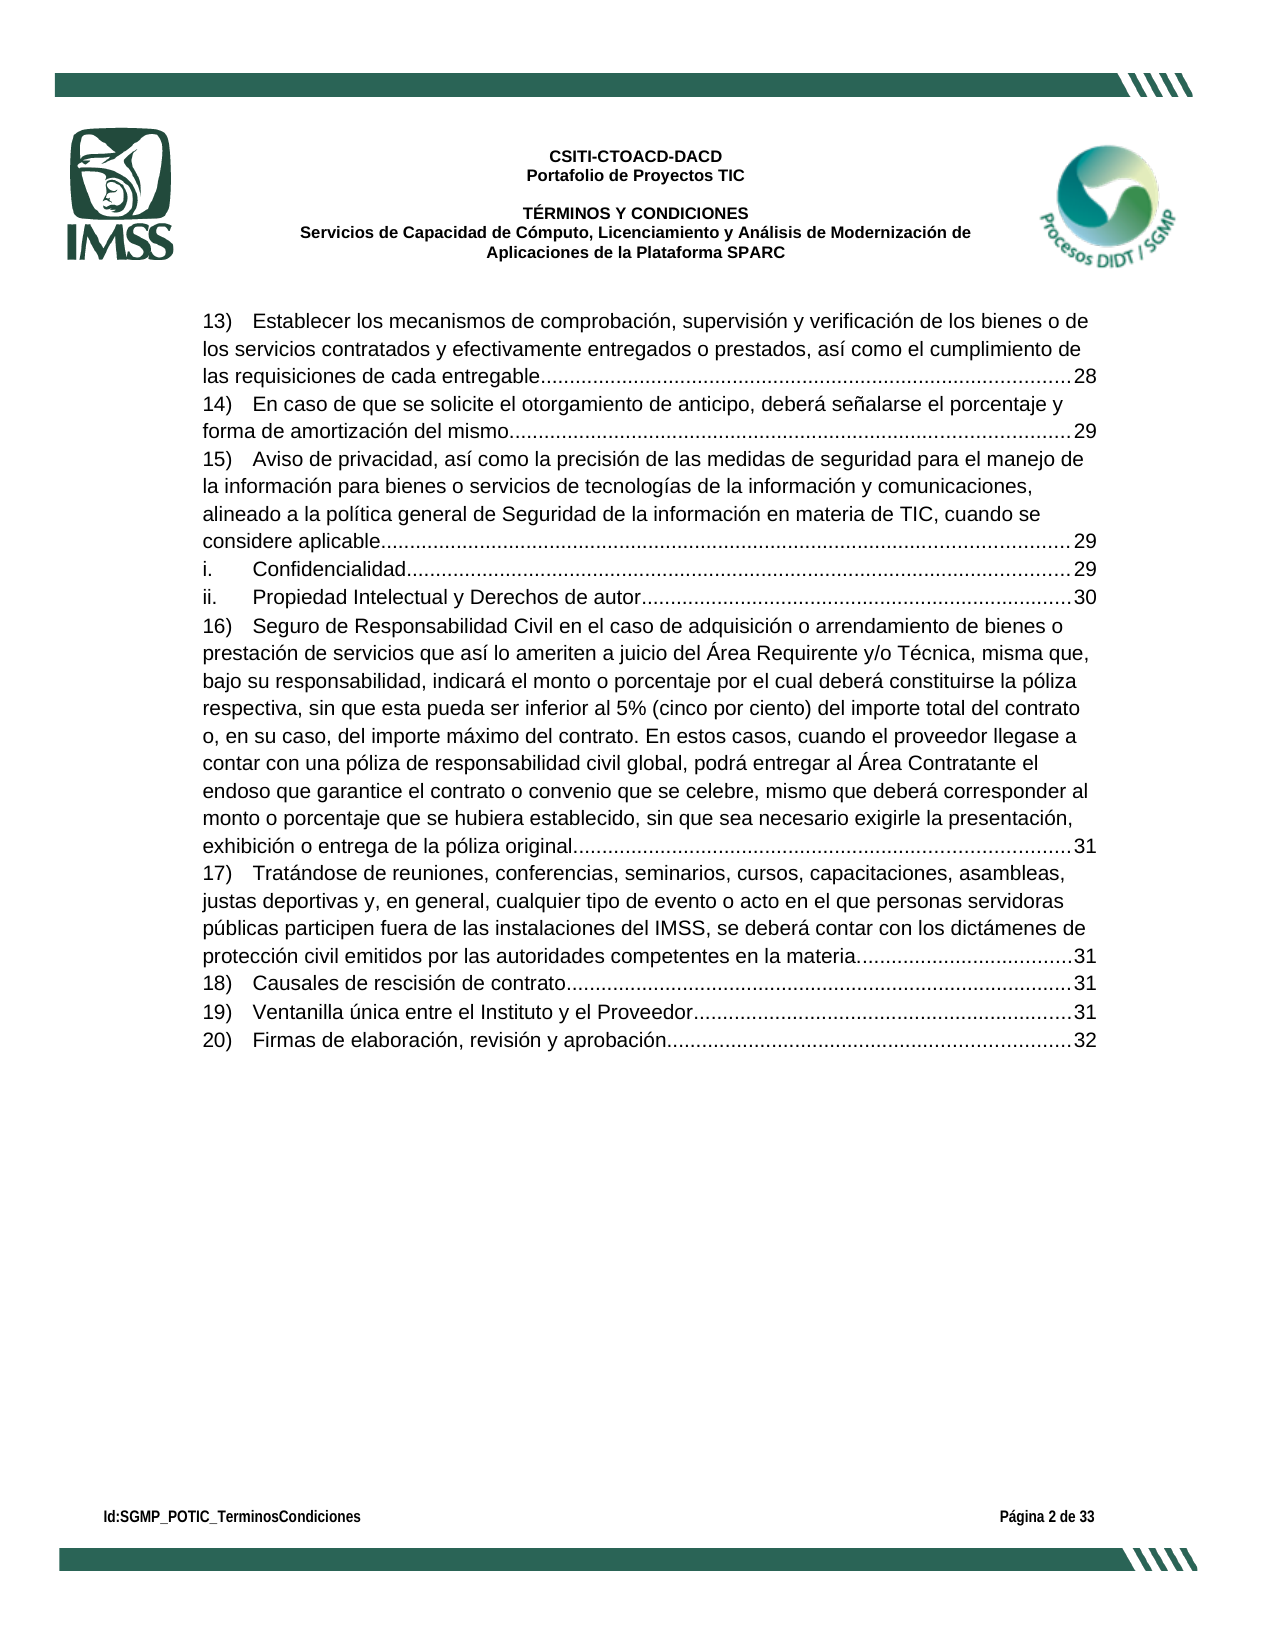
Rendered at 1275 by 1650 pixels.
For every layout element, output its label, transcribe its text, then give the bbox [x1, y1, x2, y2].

text 13) Establecer los mecanismos de comprobación, supervisión y verificación de los bienes o de los servicios contratados y efectivamente entregados o prestados, así como el cumplimiento de las requisiciones de cada entregable. 28 [202, 309, 1098, 388]
text ii. Propiedad Intelectual y Derechos de autor 30 [202, 585, 1098, 609]
text i. Confidencialidad 29 [202, 557, 1098, 581]
text 19) Ventanilla única entre el Instituto y el Proveedor 31 [202, 999, 1098, 1023]
picture [66, 126, 174, 260]
picture [1037, 141, 1177, 269]
text 15) Aviso de privacidad, así como la precisión de las medidas de seguridad para el manejo de la información para bienes o servicios de tecnologías de la información y comunicaciones, alineado a la política general de Seguridad de la información en materia de TIC, cuando se considere aplicable. 29 [202, 447, 1098, 553]
text 18) Causales de rescisión de contrato 31 [202, 971, 1098, 995]
picture [59, 1548, 1198, 1571]
text 20) Firmas de elaboración, revisión y aprobación 32 [202, 1028, 1098, 1052]
picture [54, 73, 1193, 97]
text 17) Tratándose de reuniones, conferencias, seminarios, cursos, capacitaciones, asambleas, justas deportivas y, en general, cualquier tipo de evento o acto en el que personas servidoras públicas participen fuera de las instalaciones del IMSS, se deberá contar con los dictámenes de protección civil emitidos por las autoridades competentes en la materia. 31 [202, 861, 1098, 968]
text 16) Seguro de Responsabilidad Civil en el caso de adquisición o arrendamiento de bienes o prestación de servicios que así lo ameriten a juicio del Área Requirente y/o Técnica, misma que, bajo su responsabilidad, indicará el monto o porcentaje por el cual deberá constituirse la póliza respectiva, sin que esta pueda ser inferior al 5% (cinco por ciento) del importe total del contrato o, en su caso, del importe máximo del contrato. En estos casos, cuando el proveedor llegase a contar con una póliza de responsabilidad civil global, podrá entregar al Área Contratante el endoso que garantice el contrato o convenio que se celebre, mismo que deberá corresponder al monto o porcentaje que se hubiera establecido, sin que sea necesario exigirle la presentación, exhibición o entrega de la póliza original. 31 [202, 614, 1098, 858]
text 14) En caso de que se solicite el otorgamiento de anticipo, deberá señalarse el porcentaje y forma de amortización del mismo. 29 [202, 392, 1098, 443]
